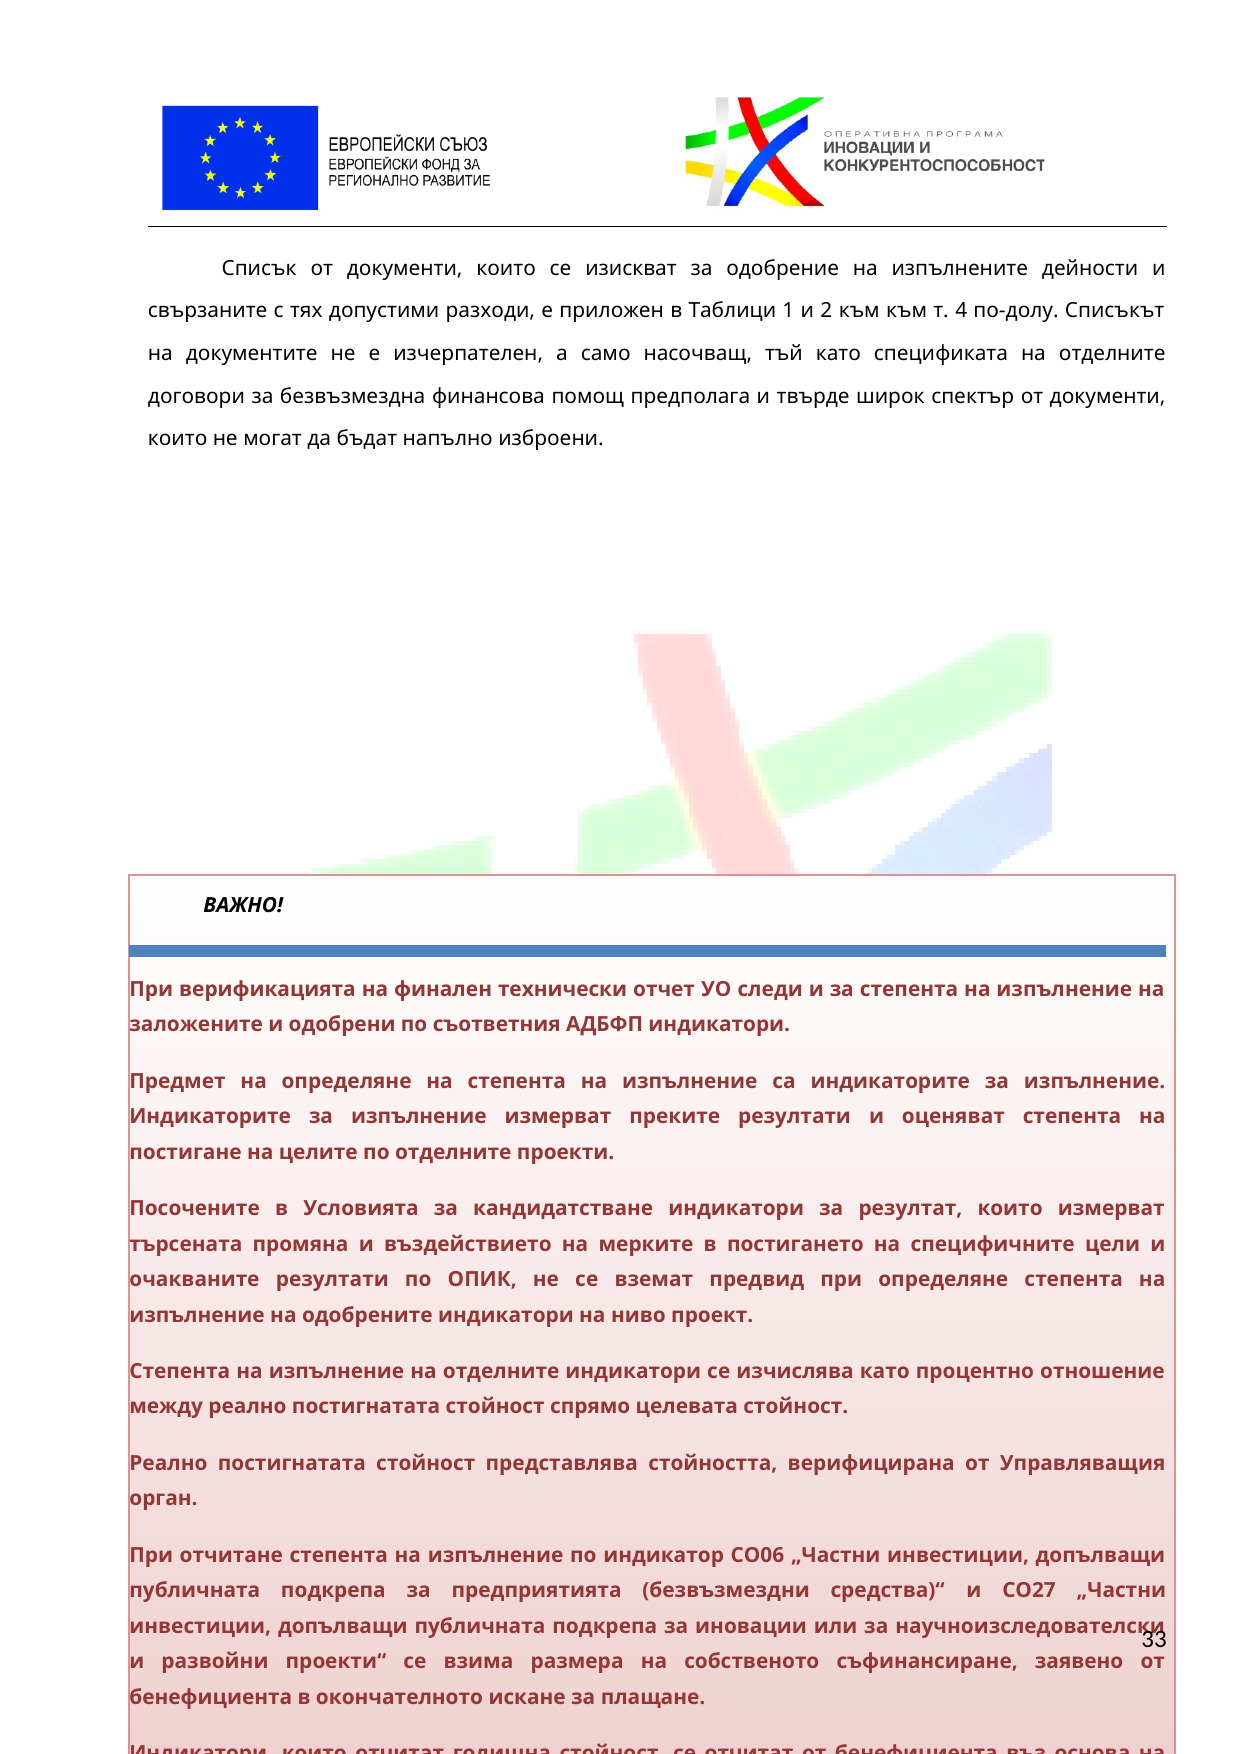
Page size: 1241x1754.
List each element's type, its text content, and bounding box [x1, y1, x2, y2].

picture [659, 73, 1045, 224]
picture [147, 95, 519, 224]
text Списък от документи, които се изискват за одобрение на изпълнените дейности и свързаните с тях допустими разходи, е приложен в Таблици 1 и 2 към към т. 4 по-долу. Списъкът на документите не е изчерпателен, а само насочващ, тъй като спецификата на отделните договори за безвъзмездна финансова помощ предполага и твърде широк спектър от документи, които не могат да бъдат напълно изброени. [148, 253, 1167, 452]
